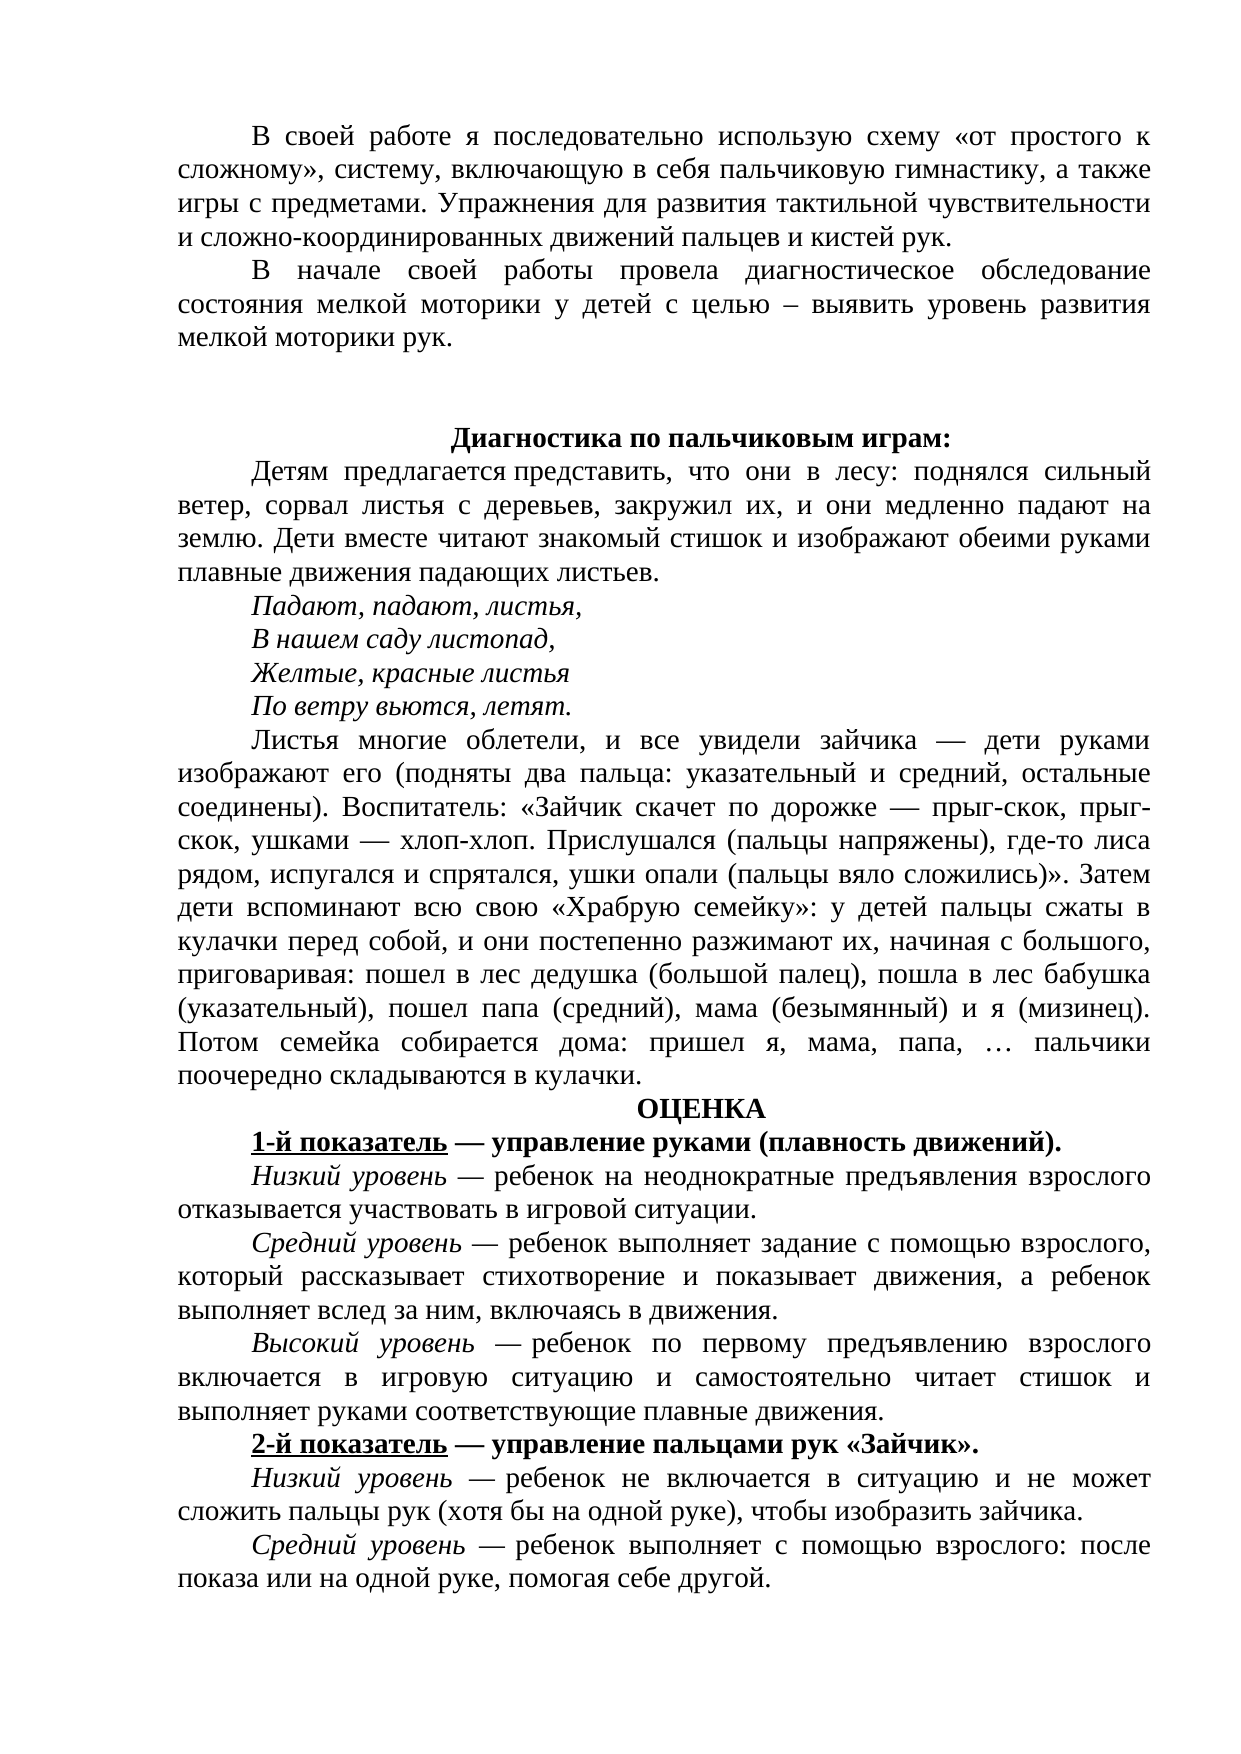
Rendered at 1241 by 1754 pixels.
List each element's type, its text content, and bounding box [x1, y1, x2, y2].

text Низкий уровень — ребенок на неоднократные предъявления взрослого отказывается участвовать в игровой ситуации. [177, 1158, 1152, 1225]
text По ветру вьются, летят. [177, 688, 1152, 722]
text Детям предлагается представить, что они в лесу: поднялся сильный ветер, сорвал листья с деревьев, закружил их, и они медленно падают на землю. Дети вместе читают знакомый стишок и изображают обеими руками плавные движения падающих листьев. [177, 453, 1152, 588]
text В своей работе я последовательно использую схему «от простого к сложному», систему, включающую в себя пальчиковую гимнастику, а также игры с предметами. Упражнения для развития тактильной чувствительности и сложно-координированных движений пальцев и кистей рук. [177, 118, 1152, 252]
text Желтые, красные листья [177, 655, 1152, 688]
text ОЦЕНКА [177, 1091, 1152, 1124]
text Низкий уровень — ребенок не включается в ситуацию и не может сложить пальцы рук (хотя бы на одной руке), чтобы изобразить зайчика. [177, 1460, 1152, 1527]
text Диагностика по пальчиковым играм: [177, 420, 1152, 453]
text В нашем саду листопад, [177, 621, 1152, 655]
text В начале своей работы провела диагностическое обследование состояния мелкой моторики у детей с целью – выявить уровень развития мелкой моторики рук. [177, 252, 1152, 353]
text Листья многие облетели, и все увидели зайчика — дети руками изображают его (подняты два пальца: указательный и средний, остальные соединены). Воспитатель: «Зайчик скачет по дорожке — прыг-скок, прыг-скок, ушками — хлоп-хлоп. Прислушался (пальцы напряжены), где-то лиса рядом, испугался и спрятался, ушки опали (пальцы вяло сложились)». Затем дети вспоминают всю свою «Храбрую семейку»: у детей пальцы сжаты в кулачки перед собой, и они постепенно разжимают их, начиная с большого, приговаривая: пошел в лес дедушка (большой палец), пошла в лес бабушка (указательный), пошел папа (средний), мама (безымянный) и я (мизинец). Потом семейка собирается дома: пришел я, мама, папа, … пальчики поочередно складываются в кулачки. [177, 722, 1152, 1091]
text Средний уровень — ребенок выполняет с помощью взрослого: после показа или на одной руке, помогая себе другой. [177, 1527, 1152, 1594]
text 2-й показатель — управление пальцами рук «Зайчик». [177, 1426, 1152, 1460]
text Средний уровень — ребенок выполняет задание с помощью взрослого, который рассказывает стихотворение и показывает движения, а ребенок выполняет вслед за ним, включаясь в движения. [177, 1225, 1152, 1326]
text Высокий уровень — ребенок по первому предъявлению взрослого включается в игровую ситуацию и самостоятельно читает стишок и выполняет руками соответствующие плавные движения. [177, 1326, 1152, 1426]
text Падают, падают, листья, [177, 588, 1152, 621]
text 1-й показатель — управление руками (плавность движений). [177, 1124, 1152, 1158]
